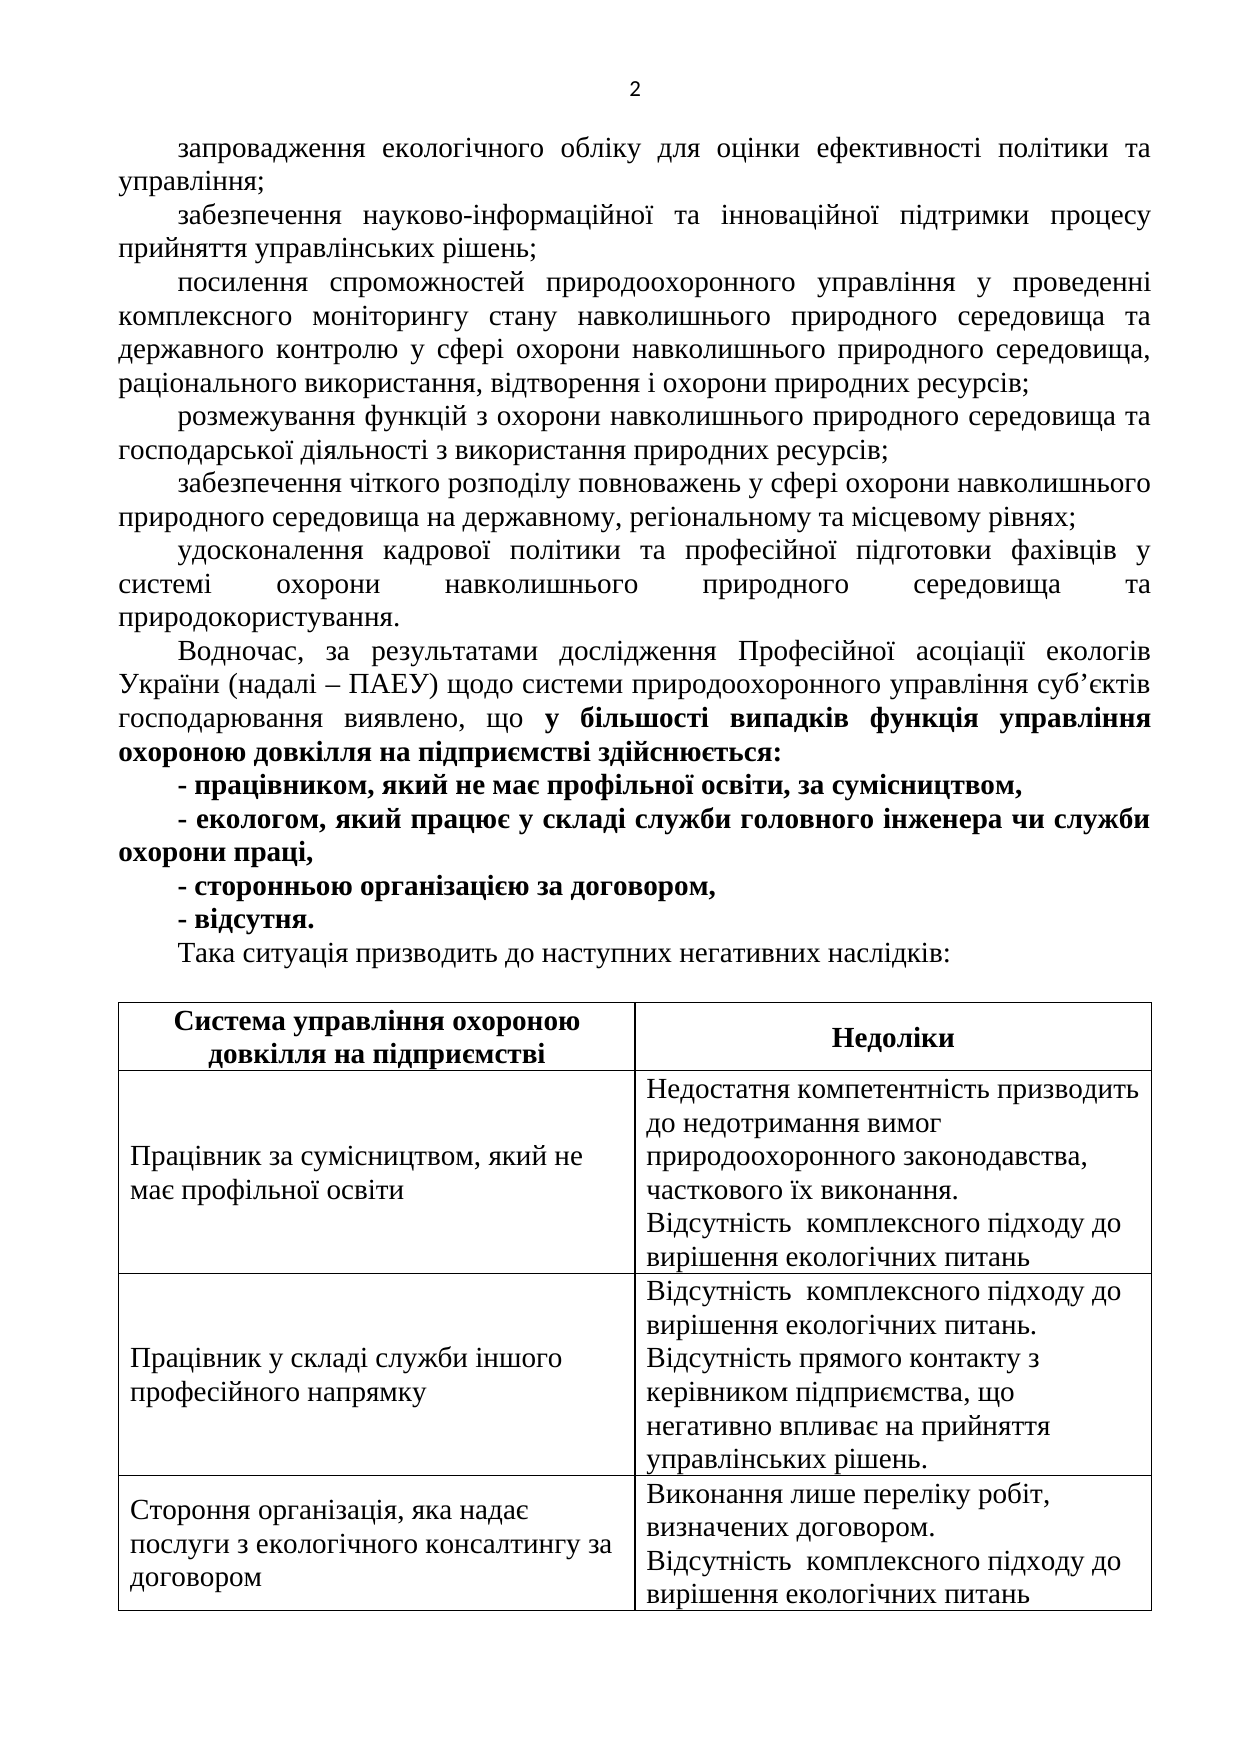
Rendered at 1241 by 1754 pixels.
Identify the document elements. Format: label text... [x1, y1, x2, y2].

table_header Недоліки [636, 1003, 1151, 1070]
text посилення спроможностей природоохоронного управління у проведенні комплексного моніторингу стану навколишнього природного середовища та державного контролю у сфері охорони навколишнього природного середовища, раціонального використання, відтворення і охорони природних ресурсів; [118, 264, 1152, 398]
text - екологом, який працює у складі служби головного інженера чи служби охорони праці, [118, 801, 1152, 868]
text - сторонньою організацією за договором, [118, 868, 1152, 901]
table_cell Недостатня компетентність призводить до недотримання вимог природоохоронного законодавства, часткового їх виконання. Відсутність комплексного підходу до вирішення екологічних питань [636, 1071, 1151, 1272]
text забезпечення науково-інформаційної та інноваційної підтримки процесу прийняття управлінських рішень; [118, 197, 1152, 264]
table_cell Працівник за сумісництвом, який не має профільної освіти [119, 1071, 634, 1272]
text забезпечення чіткого розподілу повноважень у сфері охорони навколишнього природного середовища на державному, регіональному та місцевому рівнях; [118, 465, 1152, 532]
table_header Система управління охороною довкілля на підприємстві [119, 1003, 634, 1070]
table_cell Виконання лише переліку робіт, визначених договором. Відсутність комплексного підходу до вирішення екологічних питань [636, 1476, 1151, 1610]
text Така ситуація призводить до наступних негативних наслідків: [118, 935, 1152, 968]
table_cell Працівник у складі служби іншого професійного напрямку [119, 1274, 634, 1475]
text запровадження екологічного обліку для оцінки ефективності політики та управління; [118, 130, 1152, 197]
table_cell Відсутність комплексного підходу до вирішення екологічних питань. Відсутність прямого контакту з керівником підприємства, що негативно впливає на прийняття управлінських рішень. [636, 1274, 1151, 1475]
text розмежування функцій з охорони навколишнього природного середовища та господарської діяльності з використання природних ресурсів; [118, 398, 1152, 465]
text - відсутня. [118, 901, 1152, 935]
text Водночас, за результатами дослідження Професійної асоціації екологів України (надалі – ПАЕУ) щодо системи природоохоронного управління суб’єктів господарювання виявлено, що у більшості випадків функція управління охороною довкілля на підприємстві здійснюється: [118, 633, 1152, 767]
table_cell Стороння організація, яка надає послуги з екологічного консалтингу за договором [119, 1476, 634, 1610]
text - працівником, який не має профільної освіти, за сумісництвом, [118, 767, 1152, 801]
text удосконалення кадрової політики та професійної підготовки фахівців у системі охорони навколишнього природного середовища та природокористування. [118, 532, 1152, 633]
